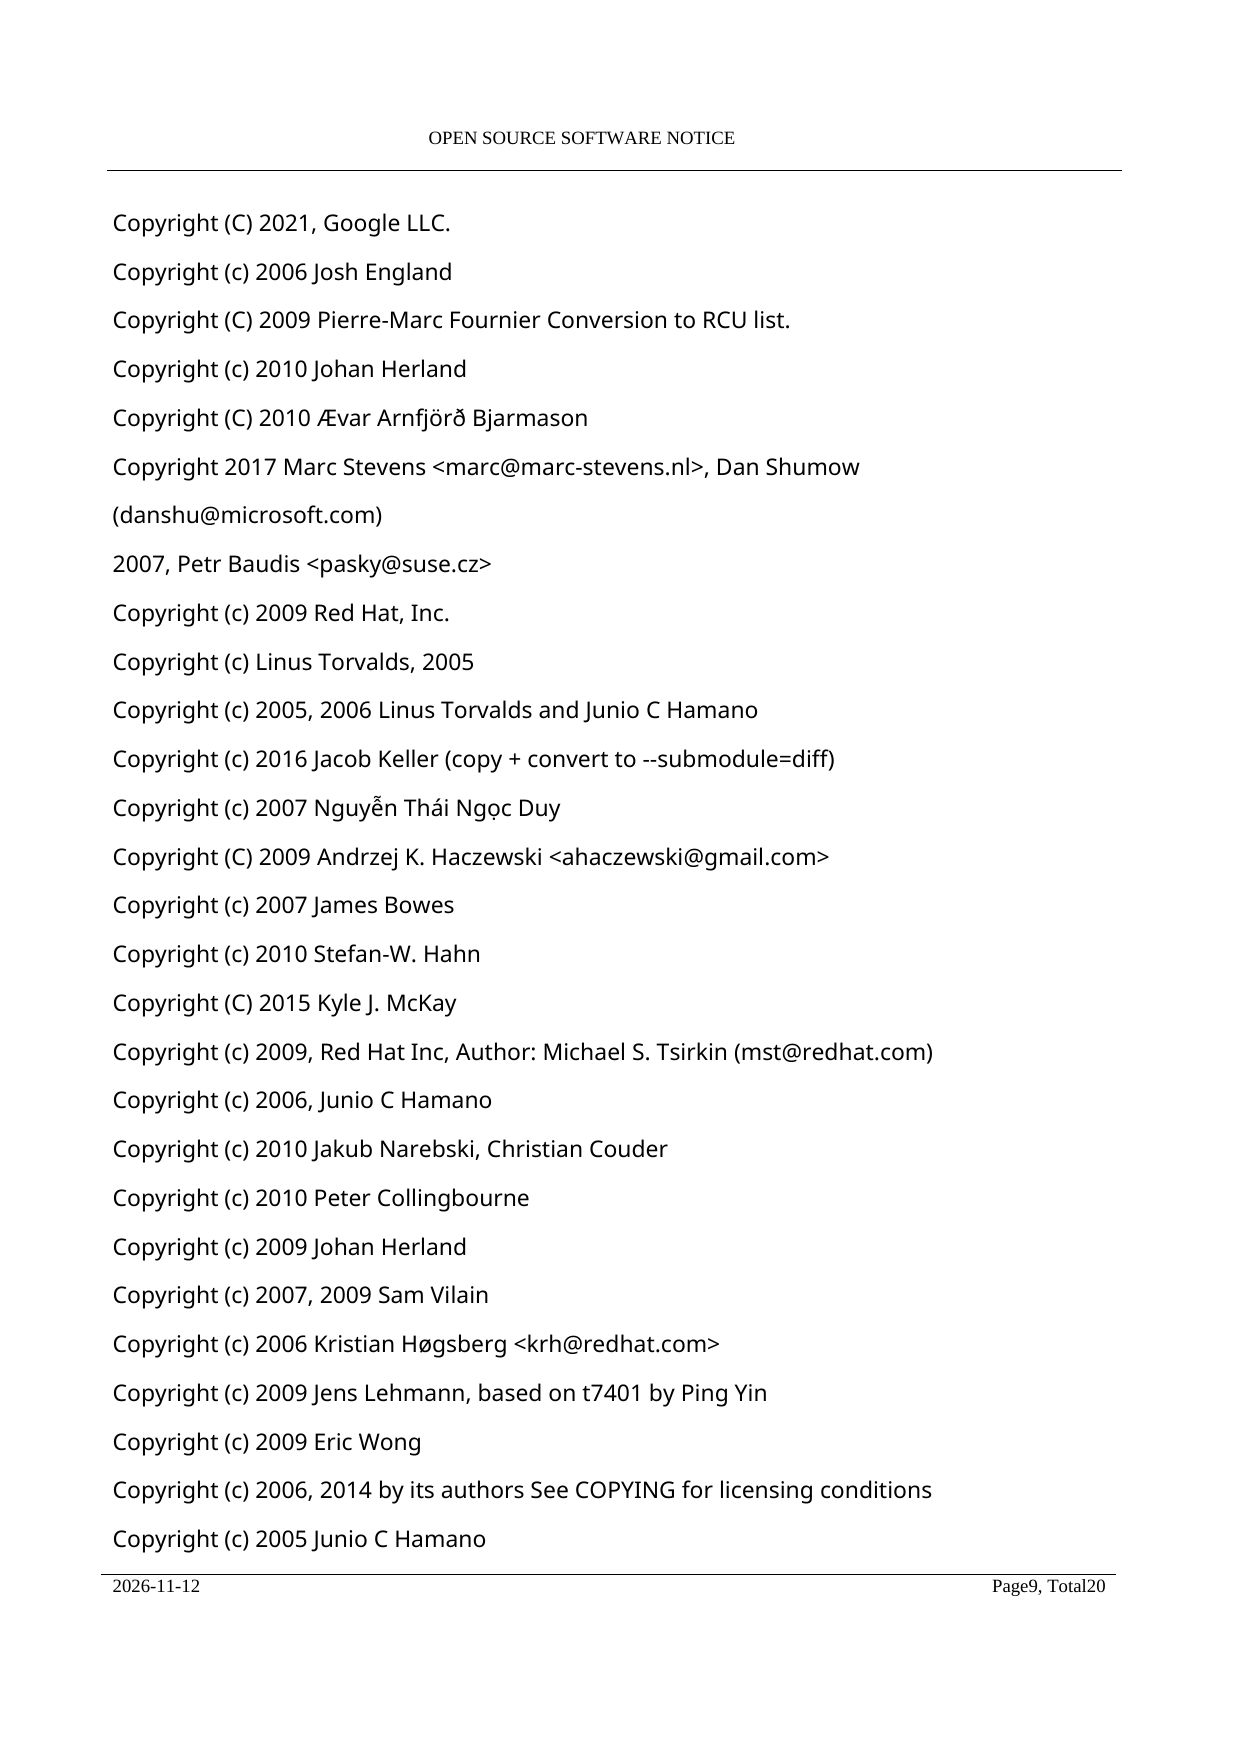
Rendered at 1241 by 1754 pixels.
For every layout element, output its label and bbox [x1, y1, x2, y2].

text [112, 206, 1128, 1555]
